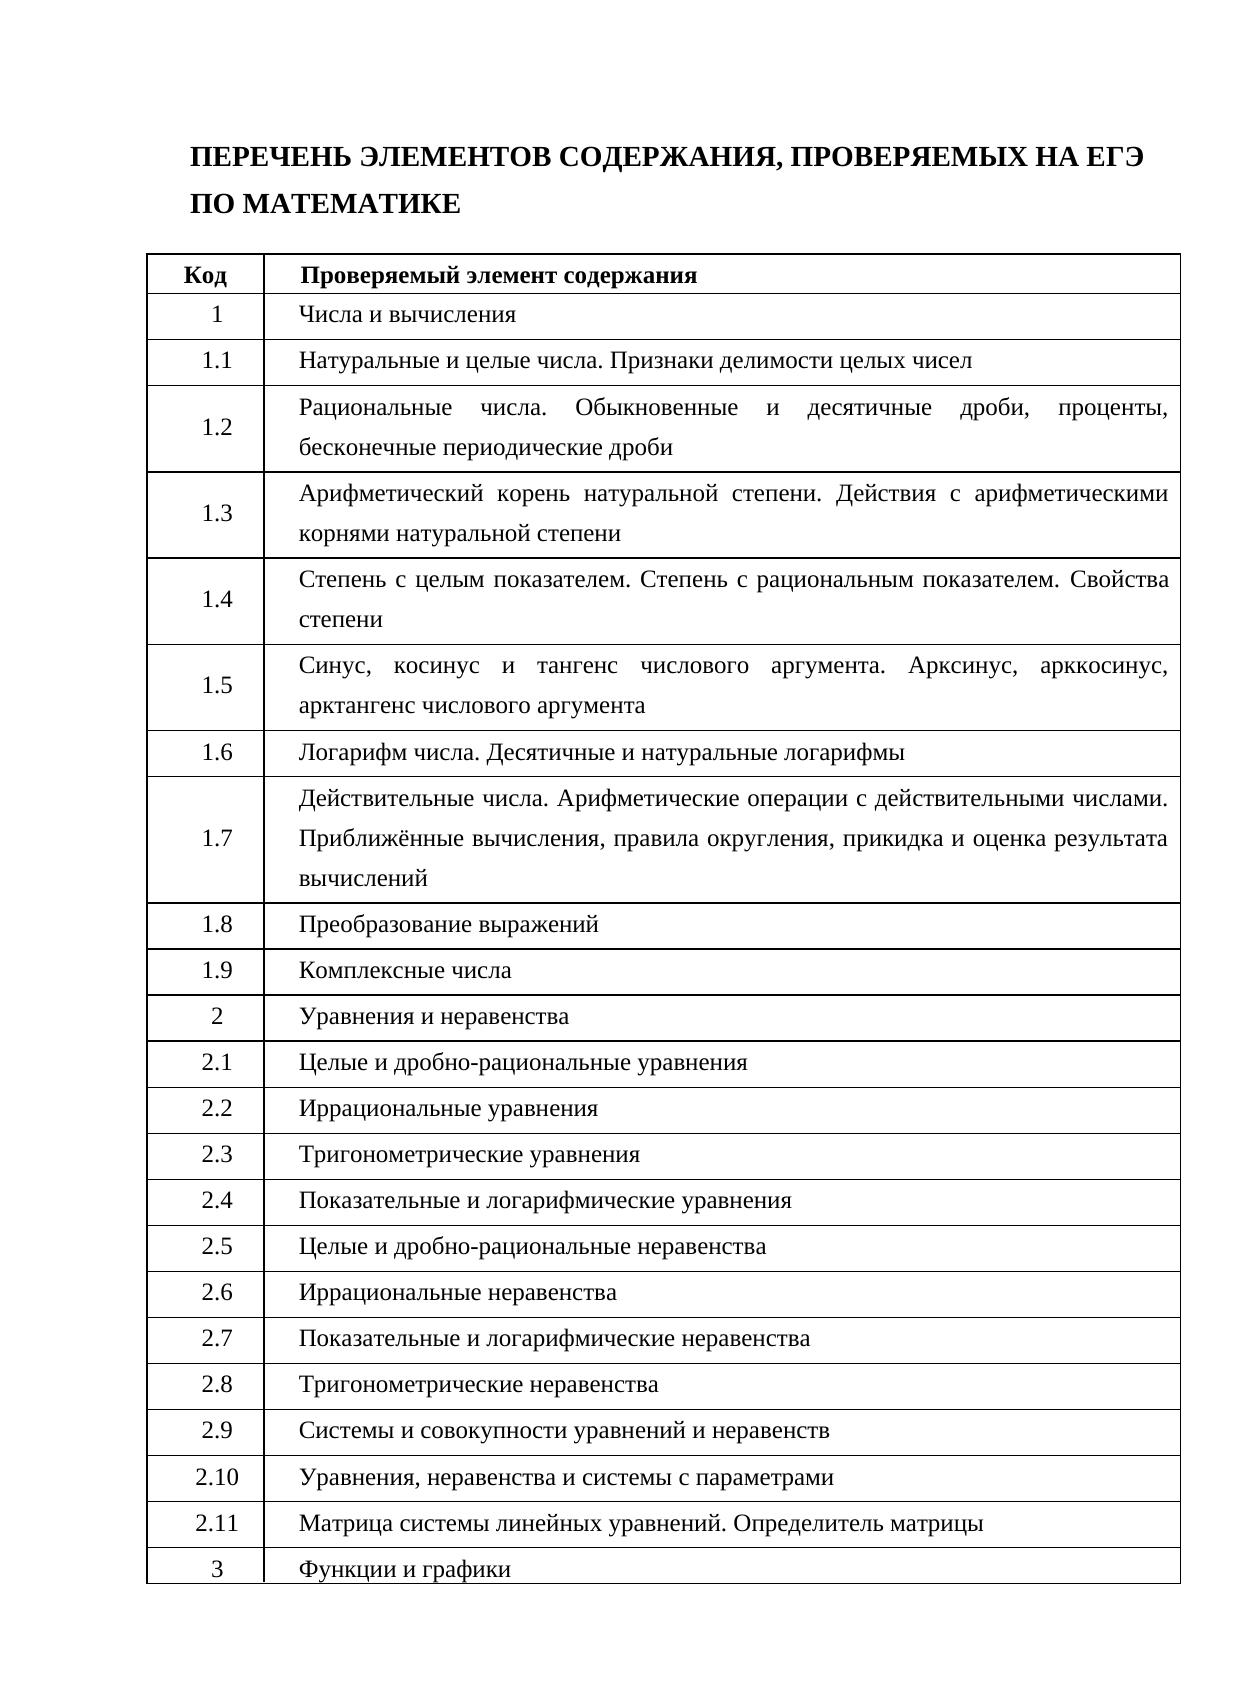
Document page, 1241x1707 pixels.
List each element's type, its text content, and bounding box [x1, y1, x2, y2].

table_cell Целые и дробно-рациональные неравенства [265, 1226, 1180, 1271]
table_header Проверяемый элемент содержания [265, 255, 1180, 293]
text ПЕРЕЧЕНЬ ЭЛЕМЕНТОВ СОДЕРЖАНИЯ, ПРОВЕРЯЕМЫХ НА ЕГЭ ПО МАТЕМАТИКЕ [190, 139, 1152, 219]
table_cell Системы и совокупности уравнений и неравенств [265, 1410, 1180, 1455]
table_cell Целые и дробно-рациональные уравнения [265, 1042, 1180, 1086]
table_cell 2 [148, 996, 263, 1040]
table_cell 1.7 [148, 777, 263, 902]
table_cell 1.4 [148, 559, 263, 643]
table_cell Числа и вычисления [265, 294, 1180, 339]
table_cell 2.7 [148, 1318, 263, 1363]
table_cell Показательные и логарифмические уравнения [265, 1180, 1180, 1224]
table_cell Показательные и логарифмические неравенства [265, 1318, 1180, 1363]
table_cell Матрица системы линейных уравнений. Определитель матрицы [265, 1502, 1180, 1547]
table_cell 1 [148, 294, 263, 339]
table_cell Рациональные числа. Обыкновенные и десятичные дроби, проценты, бесконечные периодические дроби [265, 386, 1180, 471]
table_cell 2.2 [148, 1088, 263, 1132]
table_cell 1.3 [148, 473, 263, 557]
table_cell 2.3 [148, 1134, 263, 1178]
table_cell Уравнения, неравенства и системы с параметрами [265, 1456, 1180, 1501]
table_cell 2.11 [148, 1502, 263, 1547]
table_cell Степень с целым показателем. Степень с рациональным показателем. Свойства степени [265, 559, 1180, 643]
table_cell 1.9 [148, 950, 263, 994]
table_cell Логарифм числа. Десятичные и натуральные логарифмы [265, 731, 1180, 776]
table_cell 1.1 [148, 340, 263, 385]
table_cell 1.5 [148, 645, 263, 730]
table_cell 2.5 [148, 1226, 263, 1271]
table_cell Иррациональные неравенства [265, 1272, 1180, 1317]
table_cell Натуральные и целые числа. Признаки делимости целых чисел [265, 340, 1180, 385]
table_cell 2.1 [148, 1042, 263, 1086]
table_cell Преобразование выражений [265, 904, 1180, 948]
table_cell 2.9 [148, 1410, 263, 1455]
table_cell 1.2 [148, 386, 263, 471]
table_cell 2.4 [148, 1180, 263, 1224]
table_cell Синус, косинус и тангенс числового аргумента. Арксинус, арккосинус, арктангенс числового аргумента [265, 645, 1180, 730]
table_cell 2.10 [148, 1456, 263, 1501]
table_cell Тригонометрические уравнения [265, 1134, 1180, 1178]
table_cell 3 [148, 1548, 263, 1582]
table_cell Иррациональные уравнения [265, 1088, 1180, 1132]
table_cell Уравнения и неравенства [265, 996, 1180, 1040]
table_cell Комплексные числа [265, 950, 1180, 994]
table_cell 1.8 [148, 904, 263, 948]
table_cell 1.6 [148, 731, 263, 776]
table_cell Тригонометрические неравенства [265, 1364, 1180, 1409]
table_cell 2.8 [148, 1364, 263, 1409]
table_cell Арифметический корень натуральной степени. Действия с арифметическими корнями натуральной степени [265, 473, 1180, 557]
table_cell 2.6 [148, 1272, 263, 1317]
table_cell Функции и графики [265, 1548, 1180, 1582]
table_cell Действительные числа. Арифметические операции с действительными числами. Приближённые вычисления, правила округления, прикидка и оценка результата вычислений [265, 777, 1180, 902]
table_header Код [148, 255, 263, 293]
